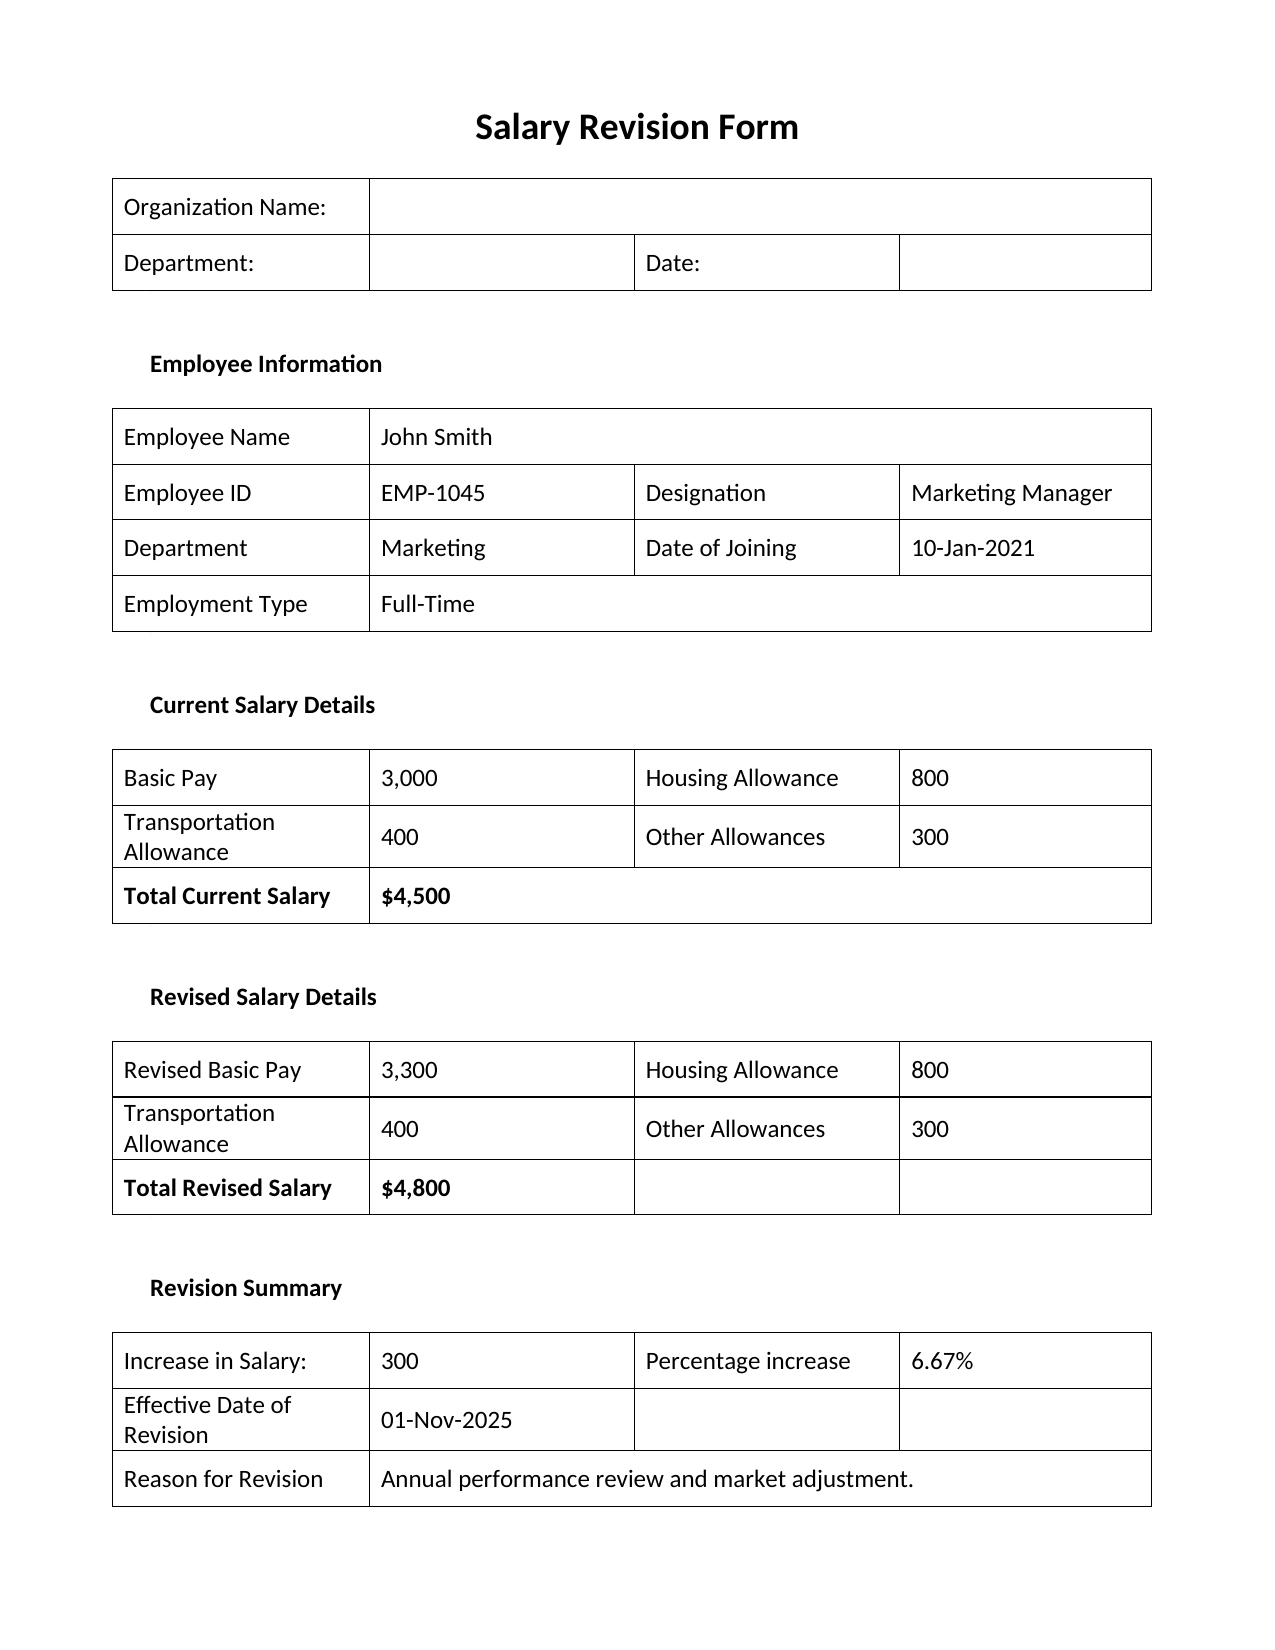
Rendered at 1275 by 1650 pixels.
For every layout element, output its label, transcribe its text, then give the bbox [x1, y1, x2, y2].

table_cell [900, 1389, 1151, 1450]
table_header 3,000 [370, 750, 634, 805]
table_header 300 [370, 1333, 634, 1388]
table_header Revised Basic Pay [113, 1042, 369, 1096]
table_header Organization Name: [113, 179, 369, 234]
table_header Housing Allowance [635, 1042, 899, 1096]
table_cell Total Revised Salary [113, 1160, 369, 1214]
table_cell Employee ID [113, 465, 369, 519]
table_header Basic Pay [113, 750, 369, 805]
table_header 3,300 [370, 1042, 634, 1096]
text Current Salary Details [150, 689, 1125, 720]
text Revision Summary [150, 1273, 1125, 1303]
table_cell 400 [370, 806, 634, 867]
table_cell Reason for Revision [113, 1451, 369, 1506]
table_cell $4,800 [370, 1160, 634, 1214]
table_cell $4,500 [370, 868, 1151, 923]
text Revised Salary Details [150, 981, 1125, 1011]
table_cell [900, 1160, 1151, 1214]
table_header Increase in Salary: [113, 1333, 369, 1388]
table_cell Department: [113, 235, 369, 290]
table_cell [635, 1389, 899, 1450]
table_cell [370, 235, 634, 290]
table_cell Employment Type [113, 576, 369, 631]
table_cell 300 [900, 806, 1151, 867]
table_cell Date of Joining [635, 520, 899, 575]
table_cell 01-Nov-2025 [370, 1389, 634, 1450]
table_header 800 [900, 1042, 1151, 1096]
table_cell Effective Date of Revision [113, 1389, 369, 1450]
table_cell Other Allowances [635, 1098, 899, 1158]
table_header 800 [900, 750, 1151, 805]
table_cell Transportation Allowance [113, 806, 369, 867]
table_cell Transportation Allowance [113, 1098, 369, 1158]
table_cell Total Current Salary [113, 868, 369, 923]
table_cell Marketing Manager [900, 465, 1151, 519]
table_cell 10-Jan-2021 [900, 520, 1151, 575]
table_cell EMP-1045 [370, 465, 634, 519]
table_header Employee Name [113, 409, 369, 463]
text Salary Revision Form [150, 103, 1125, 149]
table_cell Designation [635, 465, 899, 519]
table_cell Full-Time [370, 576, 1151, 631]
table_cell Annual performance review and market adjustment. [370, 1451, 1151, 1506]
table_header John Smith [370, 409, 1151, 463]
table_cell Date: [635, 235, 899, 290]
table_header [370, 179, 1151, 234]
table_header Percentage increase [635, 1333, 899, 1388]
table_cell [635, 1160, 899, 1214]
table_cell Department [113, 520, 369, 575]
table_cell Marketing [370, 520, 634, 575]
table_cell Other Allowances [635, 806, 899, 867]
table_header 6.67% [900, 1333, 1151, 1388]
table_header Housing Allowance [635, 750, 899, 805]
table_cell 400 [370, 1098, 634, 1158]
table_cell [900, 235, 1151, 290]
table_cell 300 [900, 1098, 1151, 1158]
text Employee Information [150, 348, 1125, 378]
